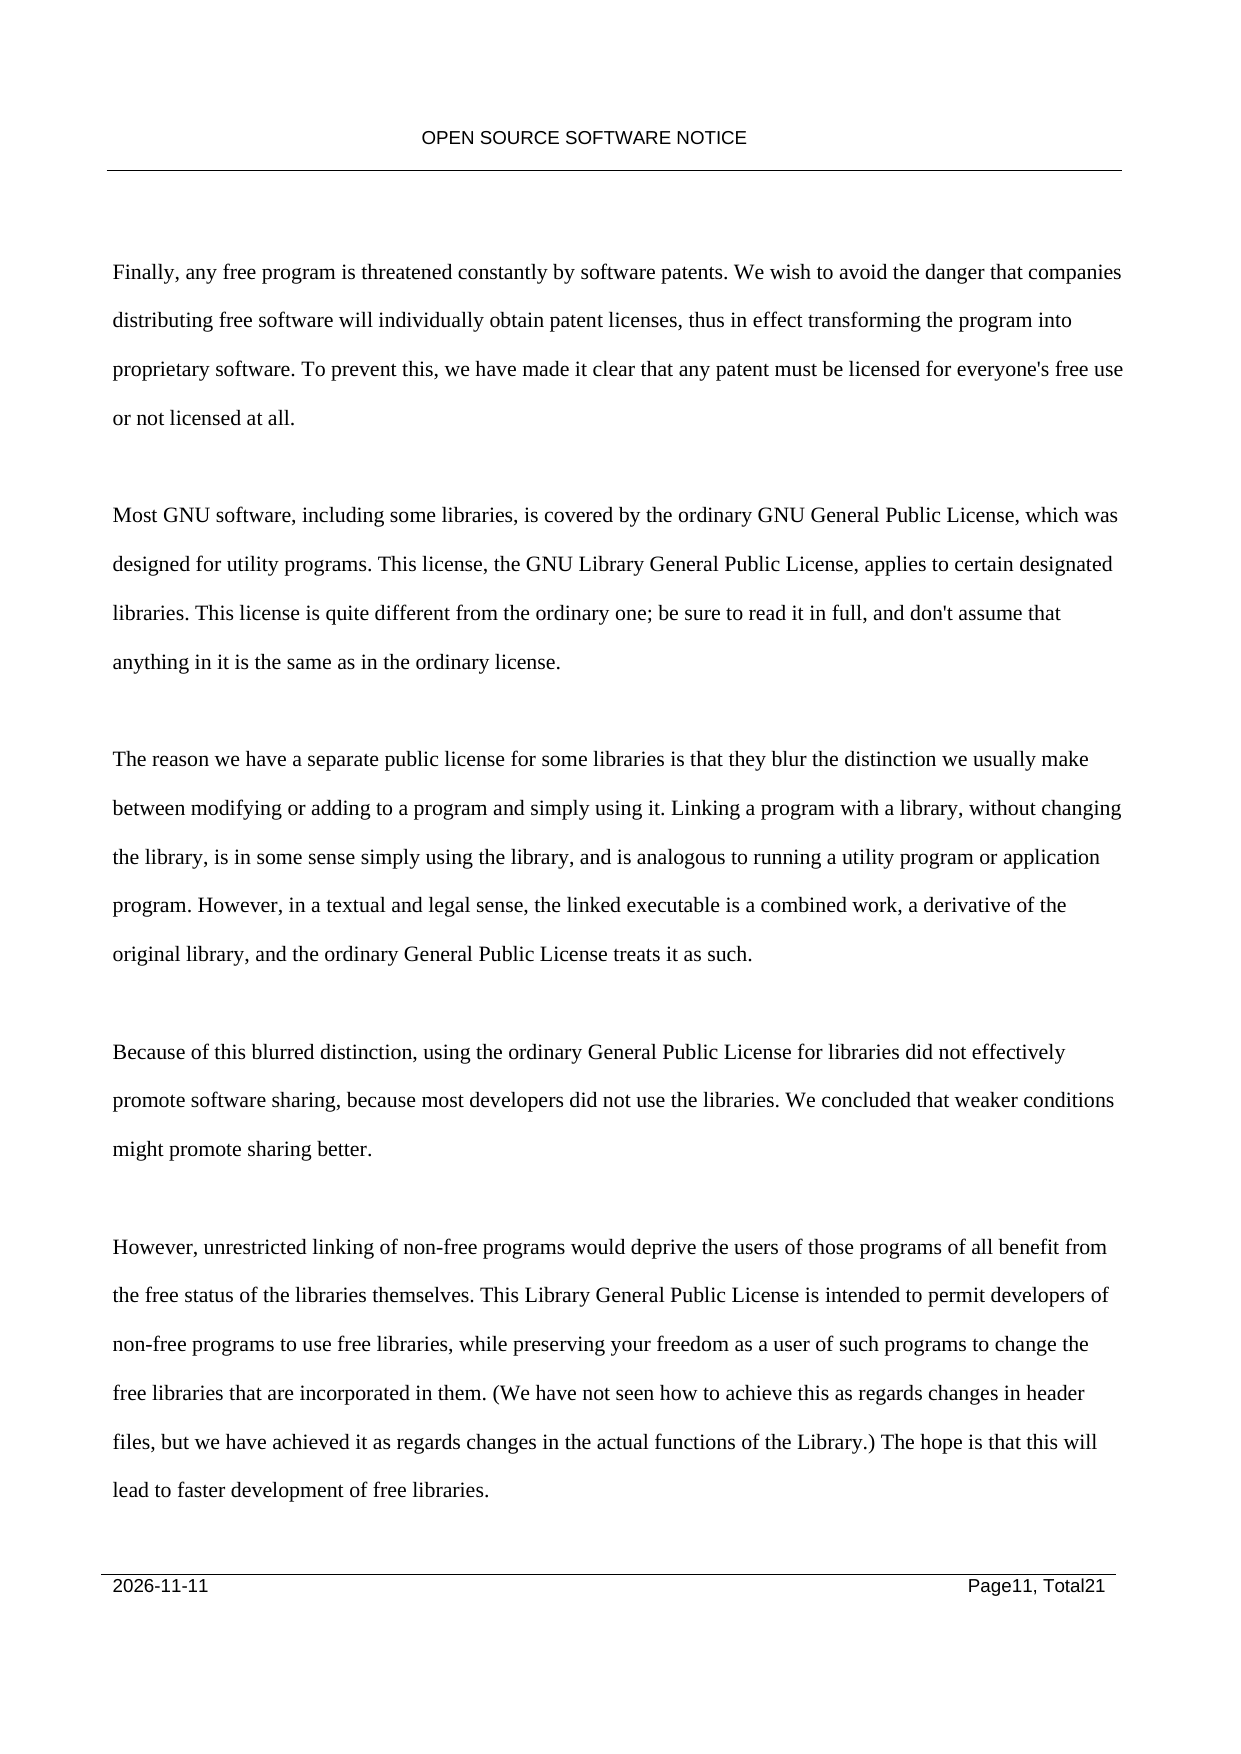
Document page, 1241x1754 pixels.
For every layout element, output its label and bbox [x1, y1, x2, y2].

text [112, 206, 1128, 1506]
